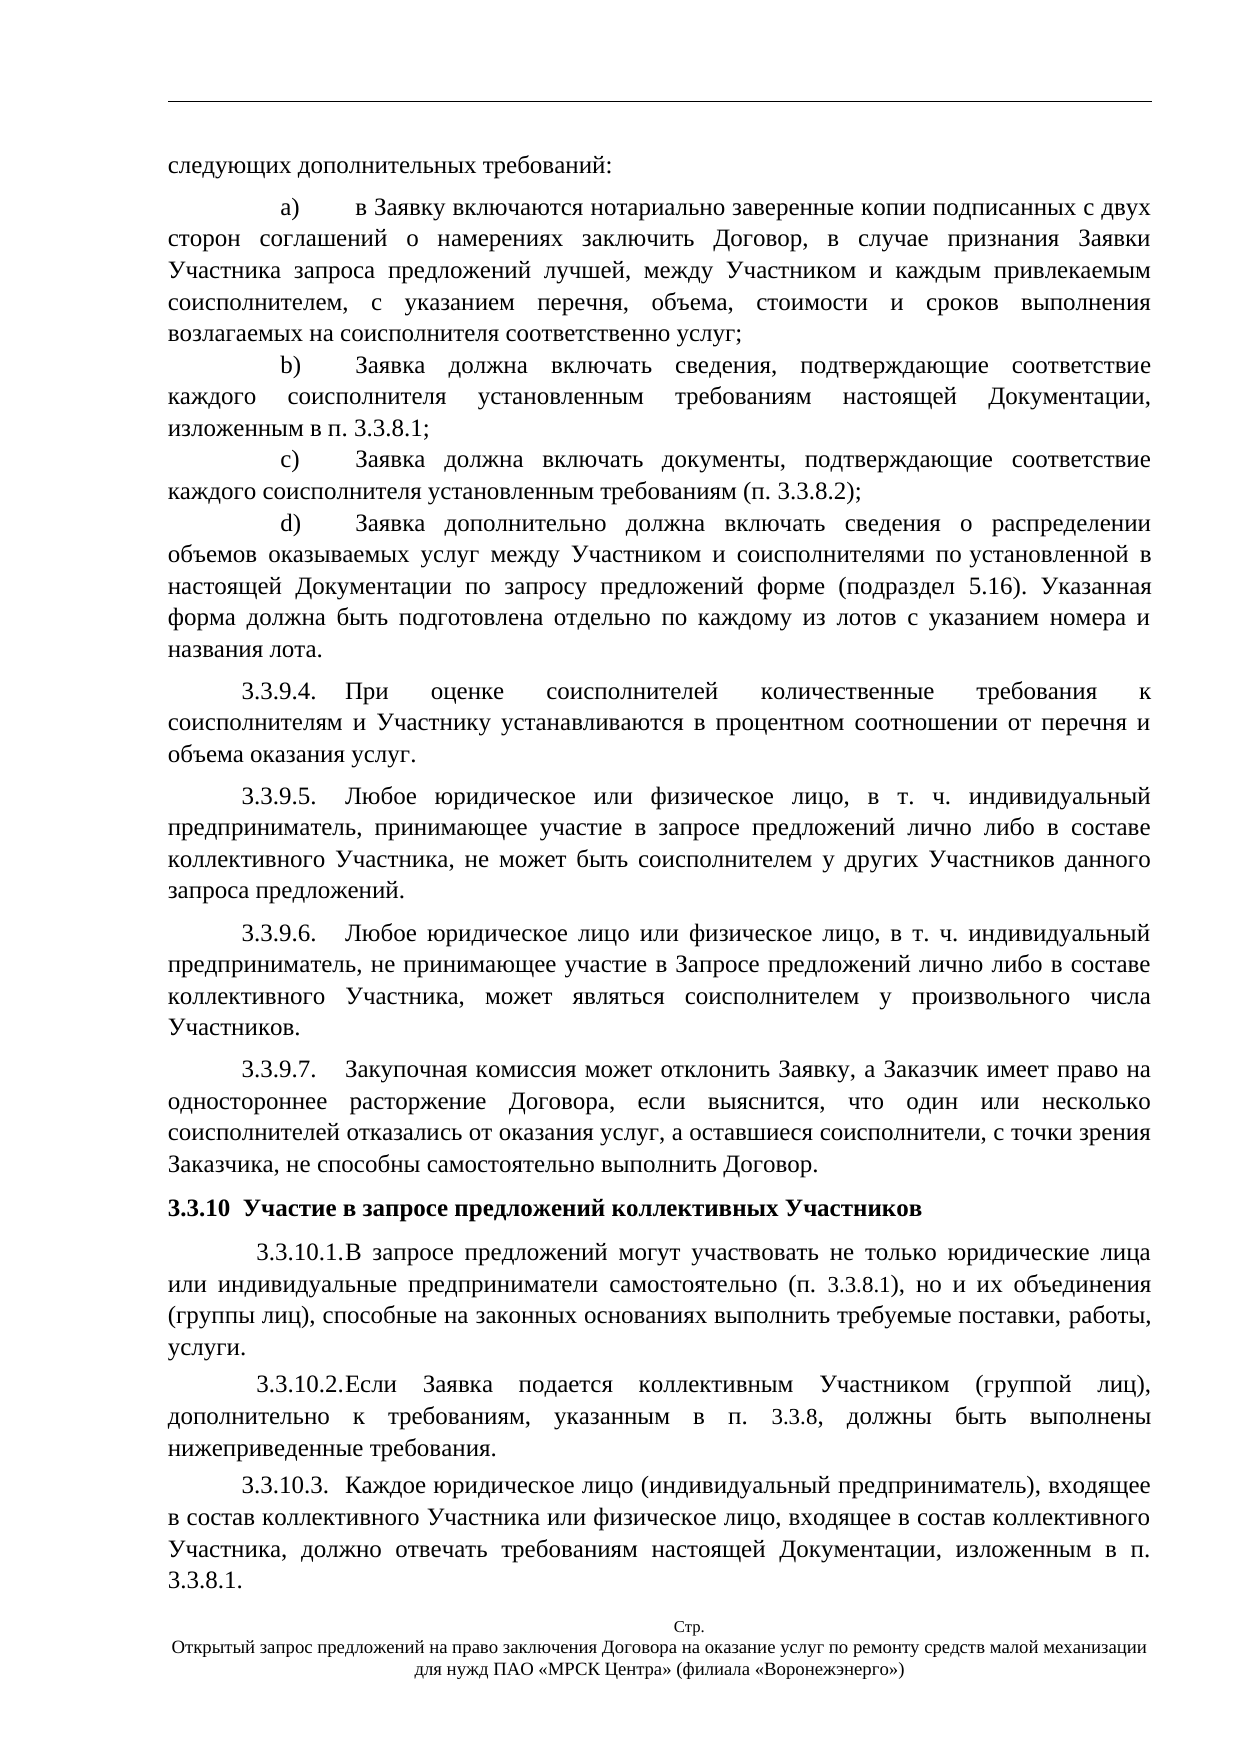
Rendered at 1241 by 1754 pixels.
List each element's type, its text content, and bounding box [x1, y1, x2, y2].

list При оценке соисполнителей количественные требования к соисполнителям и Участнику устанавливаются в процентном соотношении от перечня и объема оказания услуг. [168, 676, 1152, 768]
list В запросе предложений могут участвовать не только юридические лица или индивидуальные предприниматели самостоятельно (п. 3.3.8.1), но и их объединения (группы лиц), способные на законных основаниях выполнить требуемые поставки, работы, услуги. [168, 1237, 1152, 1361]
list Заявка должна включать сведения, подтверждающие соответствие каждого соисполнителя установленным требованиям настоящей Документации, изложенным в п. 3.3.8.1; [168, 350, 1152, 442]
list Любое юридическое лицо или физическое лицо, в т. ч. индивидуальный предприниматель, не принимающее участие в Запросе предложений лично либо в составе коллективного Участника, может являться соисполнителем у произвольного числа Участников. [168, 918, 1152, 1041]
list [168, 150, 1152, 179]
subtitle Участие в запросе предложений коллективных Участников [168, 1193, 1152, 1222]
list Любое юридическое или физическое лицо, в т. ч. индивидуальный предприниматель, принимающее участие в запросе предложений лично либо в составе коллективного Участника, не может быть соисполнителем у других Участников данного запроса предложений. [168, 781, 1152, 904]
list Заявка дополнительно должна включать сведения о распределении объемов оказываемых услуг между Участником и соисполнителями по установленной в настоящей Документации по запросу предложений форме (подраздел 5.16). Указанная форма должна быть подготовлена отдельно по каждому из лотов с указанием номера и названия лота. [168, 508, 1152, 663]
list Если Заявка подается коллективным Участником (группой лиц), дополнительно к требованиям, указанным в п. 3.3.8, должны быть выполнены нижеприведенные требования. [168, 1369, 1152, 1461]
list в Заявку включаются нотариально заверенные копии подписанных с двух сторон соглашений о намерениях заключить Договор, в случае признания Заявки Участника запроса предложений лучшей, между Участником и каждым привлекаемым соисполнителем, с указанием перечня, объема, стоимости и сроков выполнения возлагаемых на соисполнителя соответственно услуг; [168, 192, 1152, 347]
list Заявка должна включать документы, подтверждающие соответствие каждого соисполнителя установленным требованиям (п. 3.3.8.2); [168, 444, 1152, 505]
list Закупочная комиссия может отклонить Заявку, а Заказчик имеет право на одностороннее расторжение Договора, если выяснится, что один или несколько соисполнителей отказались от оказания услуг, а оставшиеся соисполнители, с точки зрения Заказчика, не способны самостоятельно выполнить Договор. [168, 1054, 1152, 1178]
list Каждое юридическое лицо (индивидуальный предприниматель), входящее в состав коллективного Участника или физическое лицо, входящее в состав коллективного Участника, должно отвечать требованиям настоящей Документации, изложенным в п. 3.3.8.1. [168, 1471, 1152, 1594]
